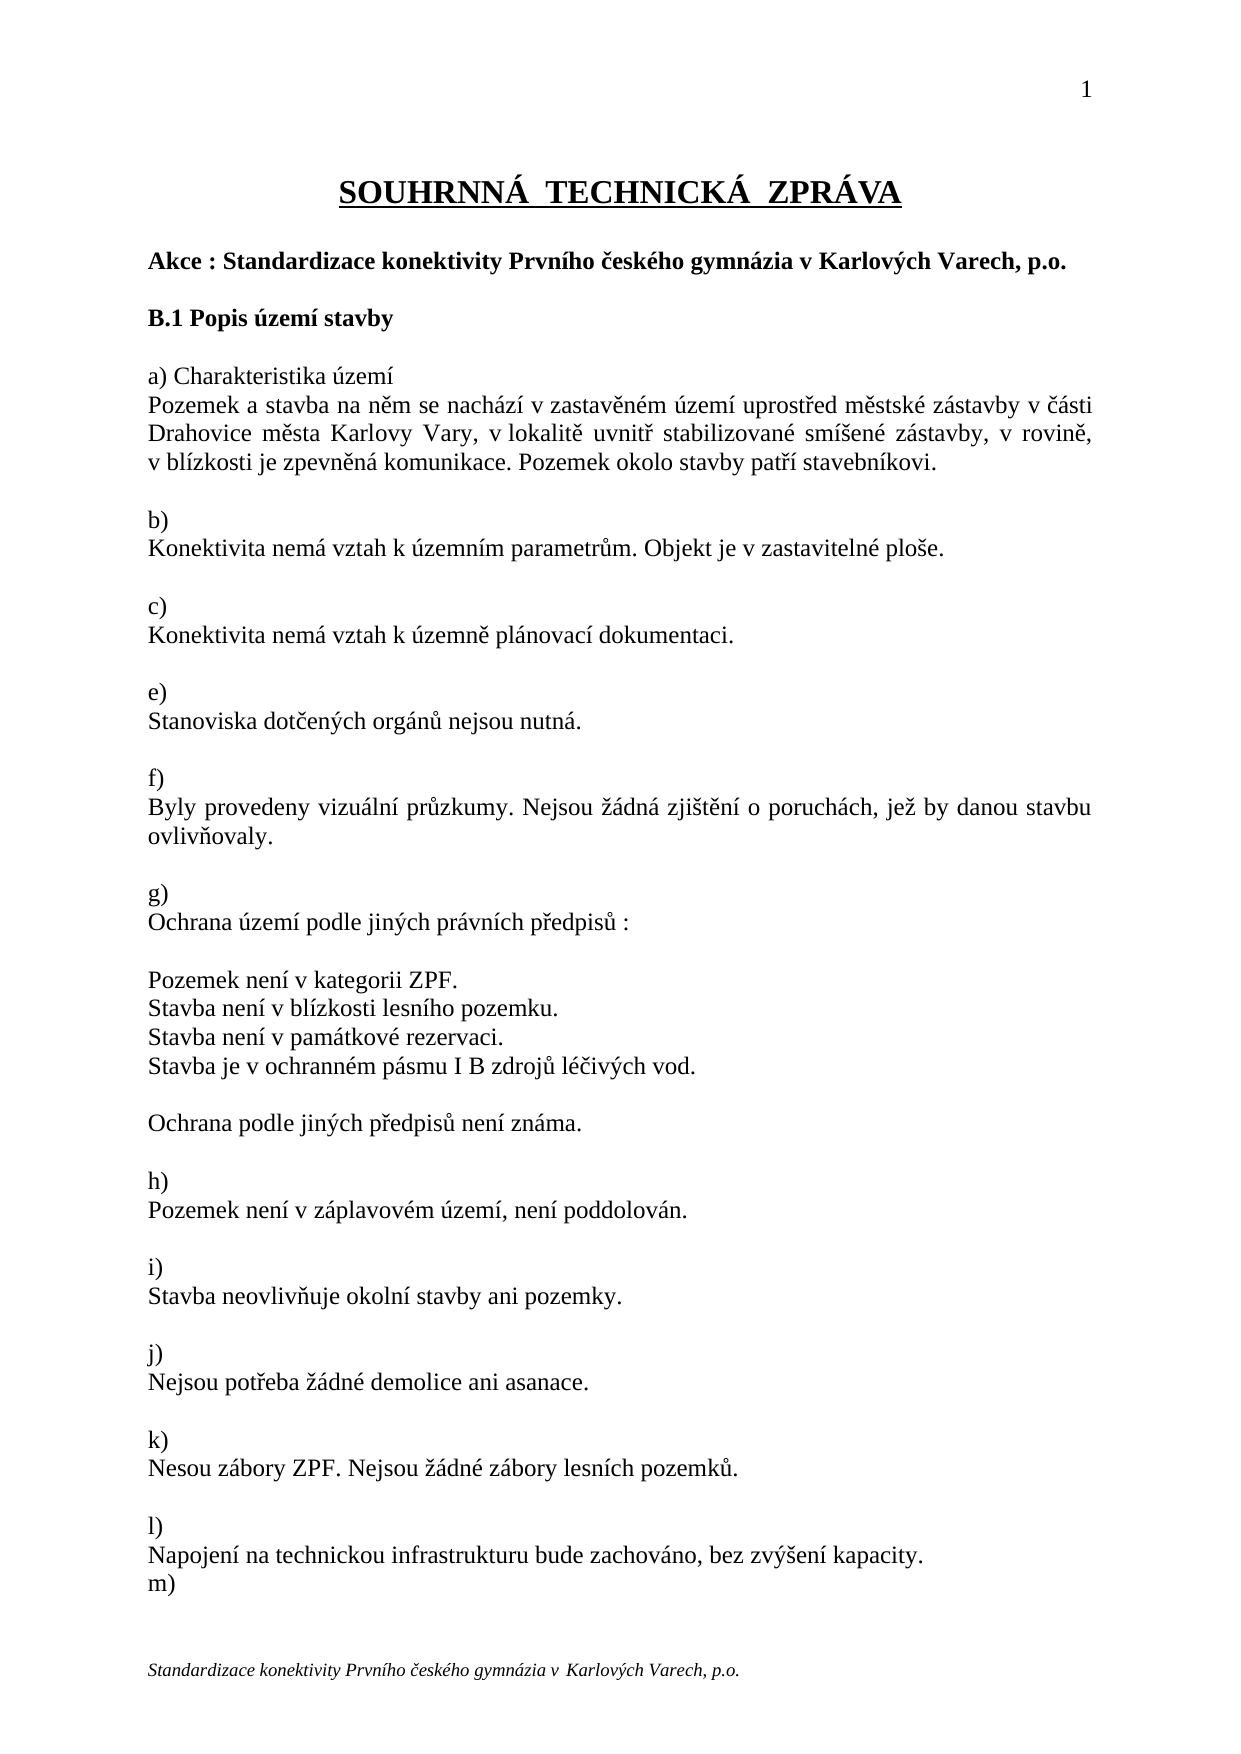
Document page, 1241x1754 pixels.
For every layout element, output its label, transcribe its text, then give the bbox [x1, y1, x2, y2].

text h) [148, 1166, 1093, 1195]
text i) [148, 1252, 1093, 1281]
text Ochrana území podle jiných právních předpisů : [148, 907, 1093, 936]
text Pozemek není v kategorii ZPF. [148, 965, 1093, 993]
text m) [148, 1568, 1093, 1597]
text Stanoviska dotčených orgánů nejsou nutná. [148, 706, 1093, 735]
subtitle Souhrnná technická zpráva [148, 173, 1093, 211]
text Pozemek není v záplavovém území, není poddolován. [148, 1195, 1093, 1223]
text Stavba není v památkové rezervaci. [148, 1022, 1093, 1051]
text Napojení na technickou infrastrukturu bude zachováno, bez zvýšení kapacity. [148, 1540, 1093, 1568]
text e) [148, 677, 1093, 706]
text g) [148, 878, 1093, 907]
text b) [148, 505, 1093, 533]
text Akce : Standardizace konektivity Prvního českého gymnázia v Karlových Varech, p.o. [148, 246, 1093, 275]
text Pozemek a stavba na něm se nachází v zastavěném území uprostřed městské zástavby v části Drahovice města Karlovy Vary, v lokalitě uvnitř stabilizované smíšené zástavby, v rovině, v blízkosti je zpevněná komunikace. Pozemek okolo stavby patří stavebníkovi. [148, 390, 1093, 476]
text a) Charakteristika území [148, 361, 1093, 390]
text Nejsou potřeba žádné demolice ani asanace. [148, 1367, 1093, 1396]
text c) [148, 591, 1093, 620]
text B.1 Popis území stavby [148, 303, 1093, 332]
text Stavba je v ochranném pásmu I B zdrojů léčivých vod. [148, 1051, 1093, 1080]
text f) [148, 763, 1093, 792]
text l) [148, 1511, 1093, 1540]
text Nesou zábory ZPF. Nejsou žádné zábory lesních pozemků. [148, 1453, 1093, 1482]
text Stavba neovlivňuje okolní stavby ani pozemky. [148, 1281, 1093, 1310]
text Ochrana podle jiných předpisů není známa. [148, 1108, 1093, 1137]
text Stavba není v blízkosti lesního pozemku. [148, 993, 1093, 1022]
text j) [148, 1338, 1093, 1367]
text Konektivita nemá vztah k územně plánovací dokumentaci. [148, 620, 1093, 648]
text Konektivita nemá vztah k územním parametrům. Objekt je v zastavitelné ploše. [148, 533, 1093, 562]
text k) [148, 1425, 1093, 1453]
text Byly provedeny vizuální průzkumy. Nejsou žádná zjištění o poruchách, jež by danou stavbu ovlivňovaly. [148, 792, 1093, 850]
